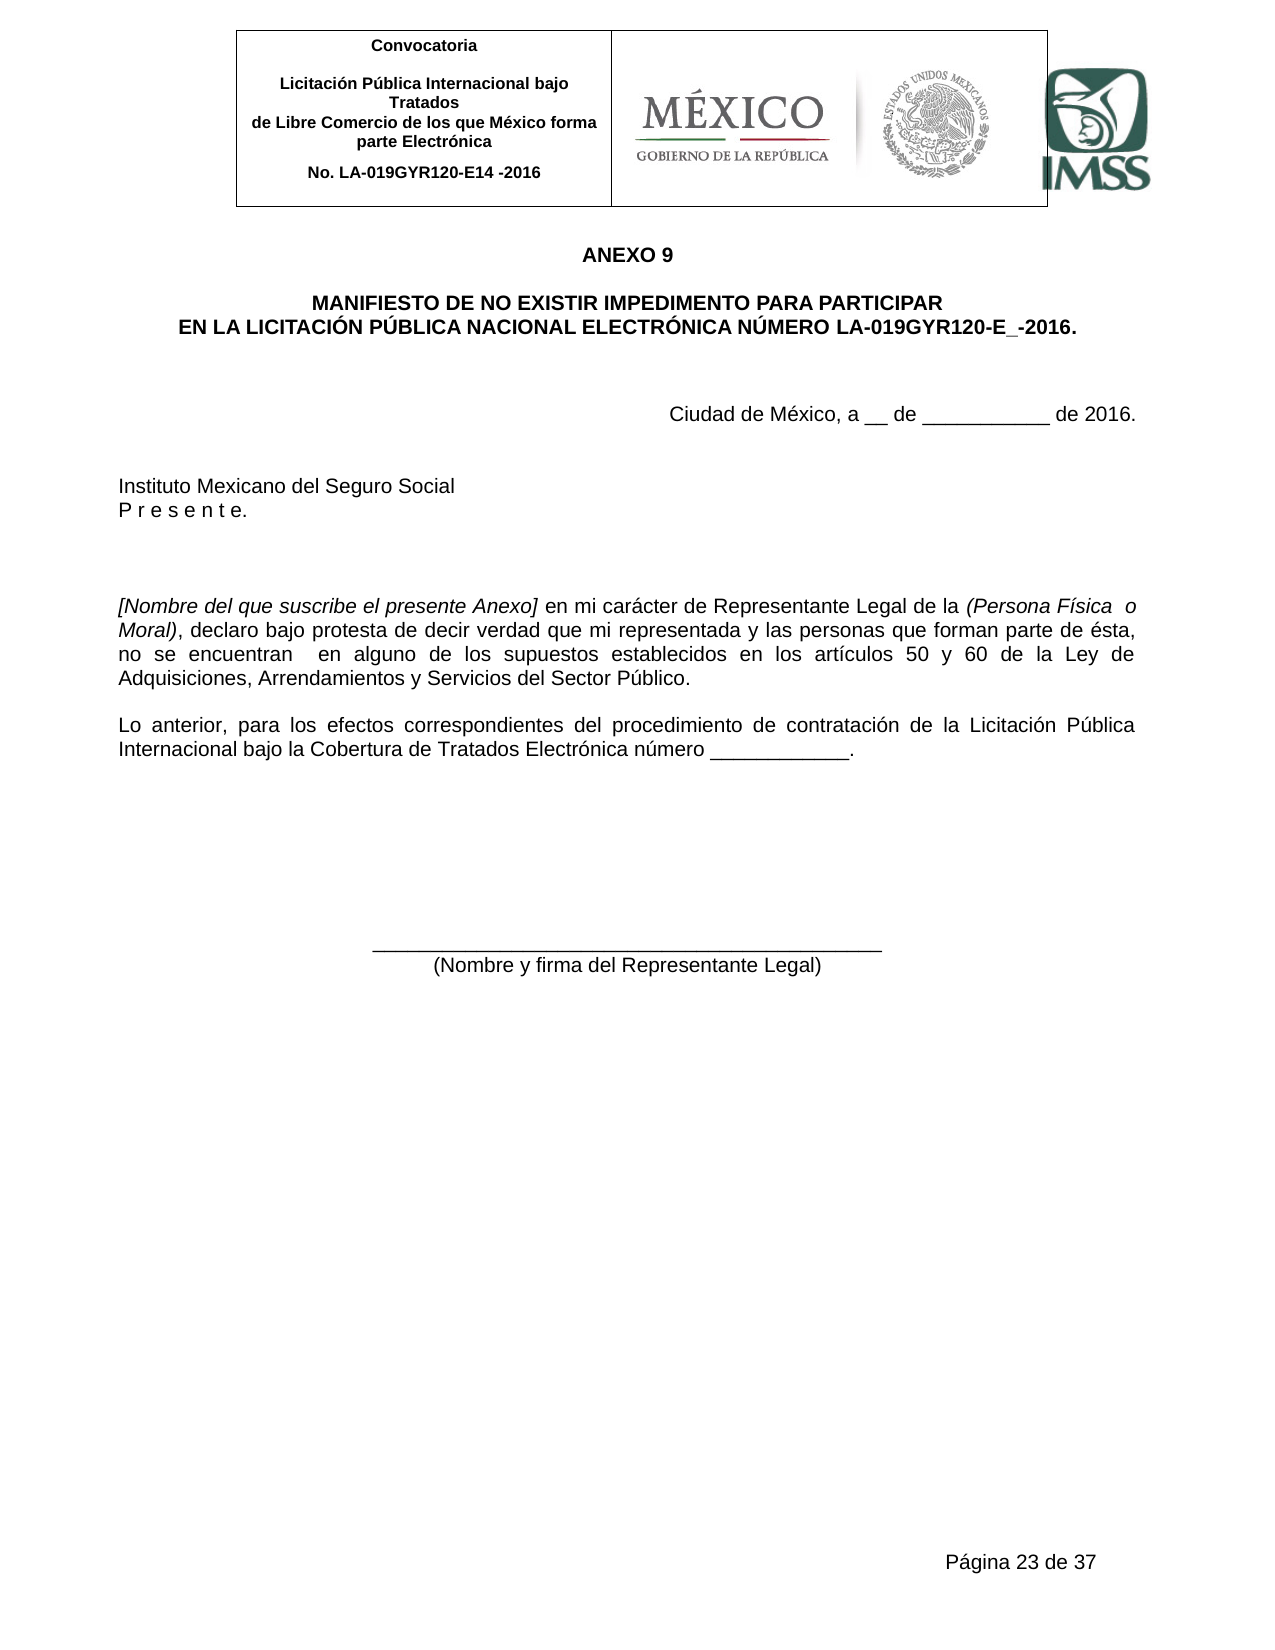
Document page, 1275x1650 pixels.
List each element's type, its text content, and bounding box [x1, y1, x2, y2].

text ____________________________________________ [118, 929, 1137, 953]
text (Nombre y firma del Representante Legal) [118, 953, 1137, 977]
text P r e s e n t e. [118, 498, 1137, 522]
picture [1037, 58, 1047, 197]
text Lo anterior, para los efectos correspondientes del procedimiento de contratación de la Licitación Pública Internacional bajo la Cobertura de Tratados Electrónica número ____________. [118, 713, 1137, 761]
text [Nombre del que suscribe el presente Anexo] en mi carácter de Representante Legal de la (Persona Física o Moral), declaro bajo protesta de decir verdad que mi representada y las personas que forman parte de ésta, no se encuentran en alguno de los supuestos establecidos en los artículos 50 y 60 de la Ley de Adquisiciones, Arrendamientos y Servicios del Sector Público. [118, 593, 1137, 689]
text Ciudad de México, a __ de ___________ de 2016. [118, 401, 1137, 425]
picture [1048, 58, 1152, 197]
text Instituto Mexicano del Seguro Social [118, 474, 1137, 498]
subtitle MANIFIESTO DE NO EXISTIR IMPEDIMENTO PARA PARTICIPAR [118, 291, 1137, 315]
subtitle ANEXO 9 [118, 243, 1137, 267]
picture [633, 57, 993, 189]
subtitle EN LA LICITACIÓN PÚBLICA NACIONAL ELECTRÓNICA NÚMERO LA-019GYR120-E_-2016. [118, 315, 1137, 339]
